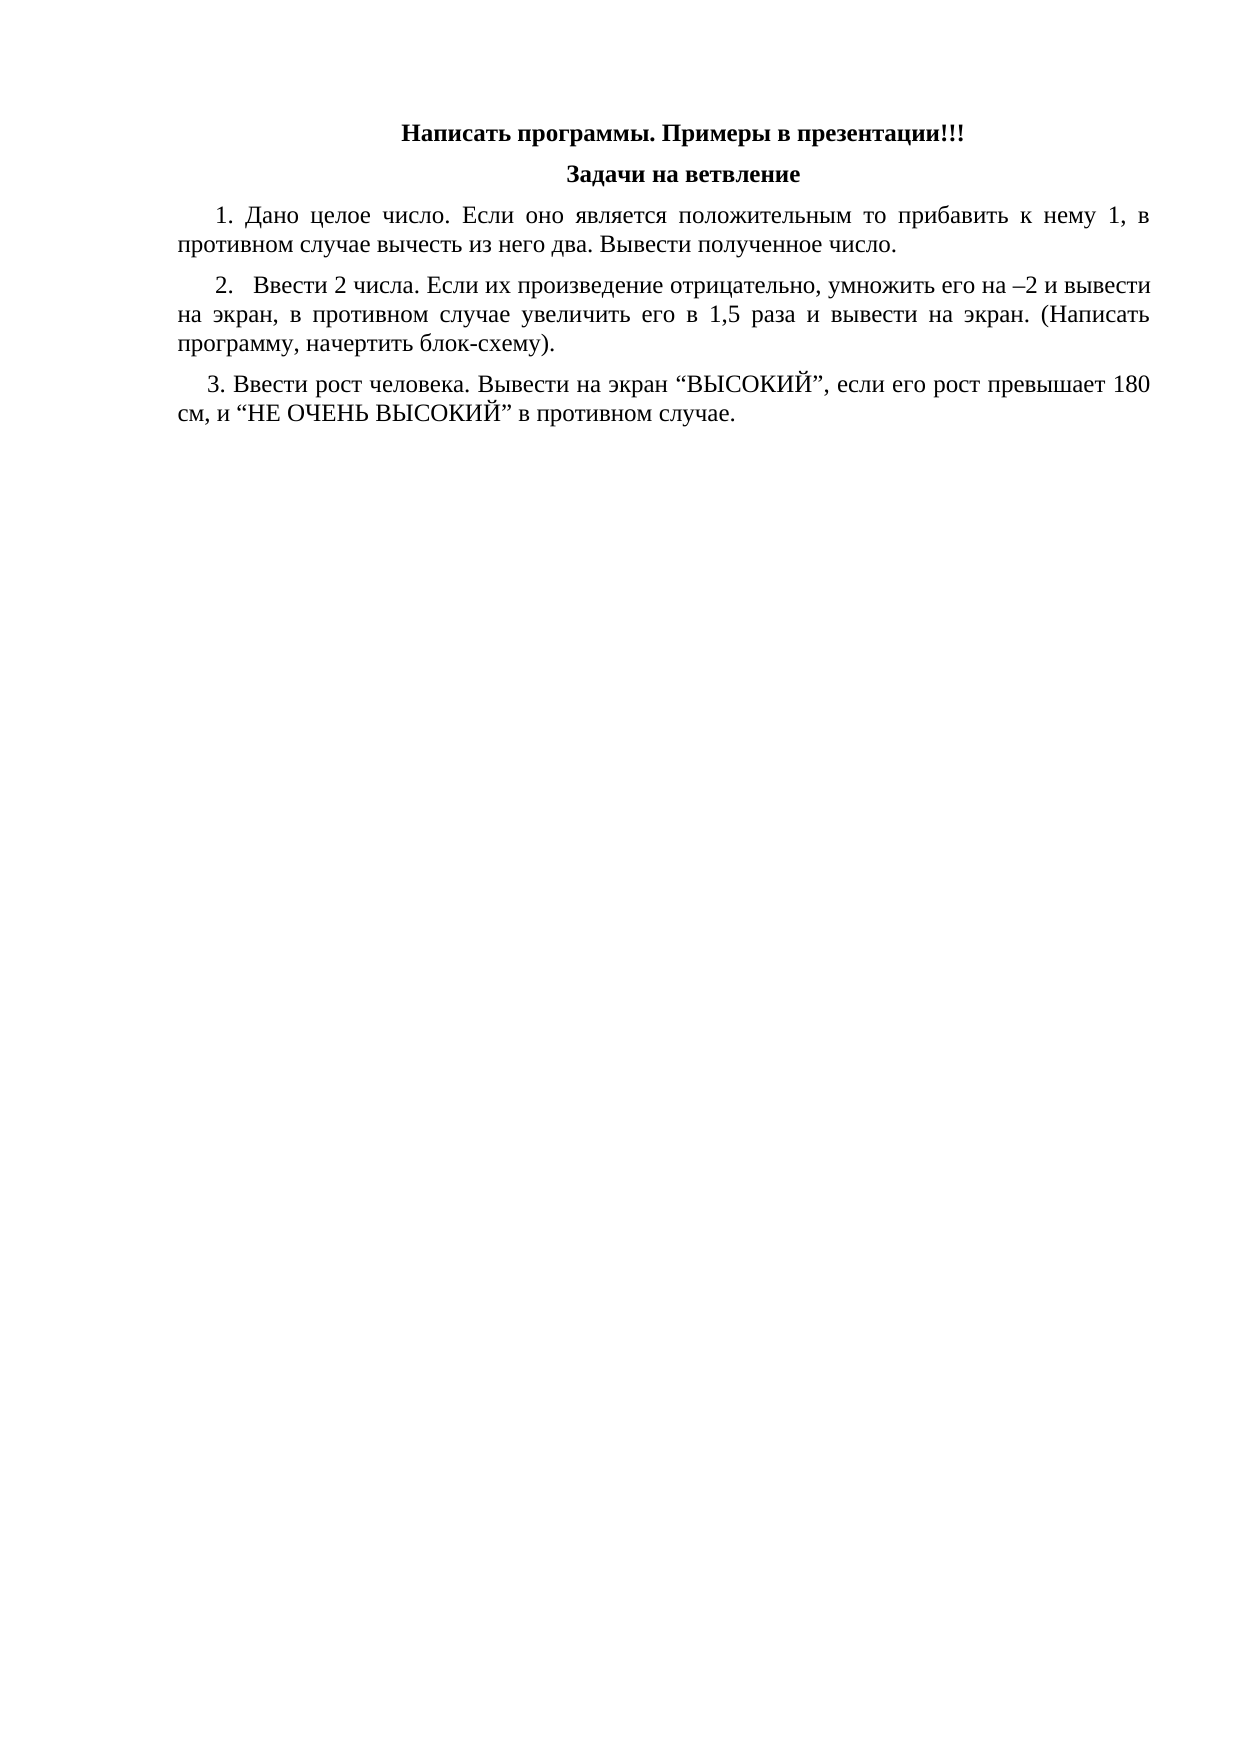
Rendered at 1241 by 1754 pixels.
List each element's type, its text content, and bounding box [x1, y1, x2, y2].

text Задачи на ветвление [177, 159, 1152, 188]
text Написать программы. Примеры в презентации!!! [177, 118, 1152, 147]
text 2. Ввести 2 числа. Если их произведение отрицательно, умножить его на –2 и вывести на экран, в противном случае увеличить его в 1,5 раза и вывести на экран. (Написать программу, начертить блок-схему). [177, 271, 1152, 357]
text 1. Дано целое число. Если оно является положительным то прибавить к нему 1, в противном случае вычесть из него два. Вывести полученное число. [177, 201, 1152, 258]
text 3. Ввести рост человека. Вывести на экран “ВЫСОКИЙ”, если его рост превышает 180 см, и “НЕ ОЧЕНЬ ВЫСОКИЙ” в противном случае. [177, 369, 1152, 427]
